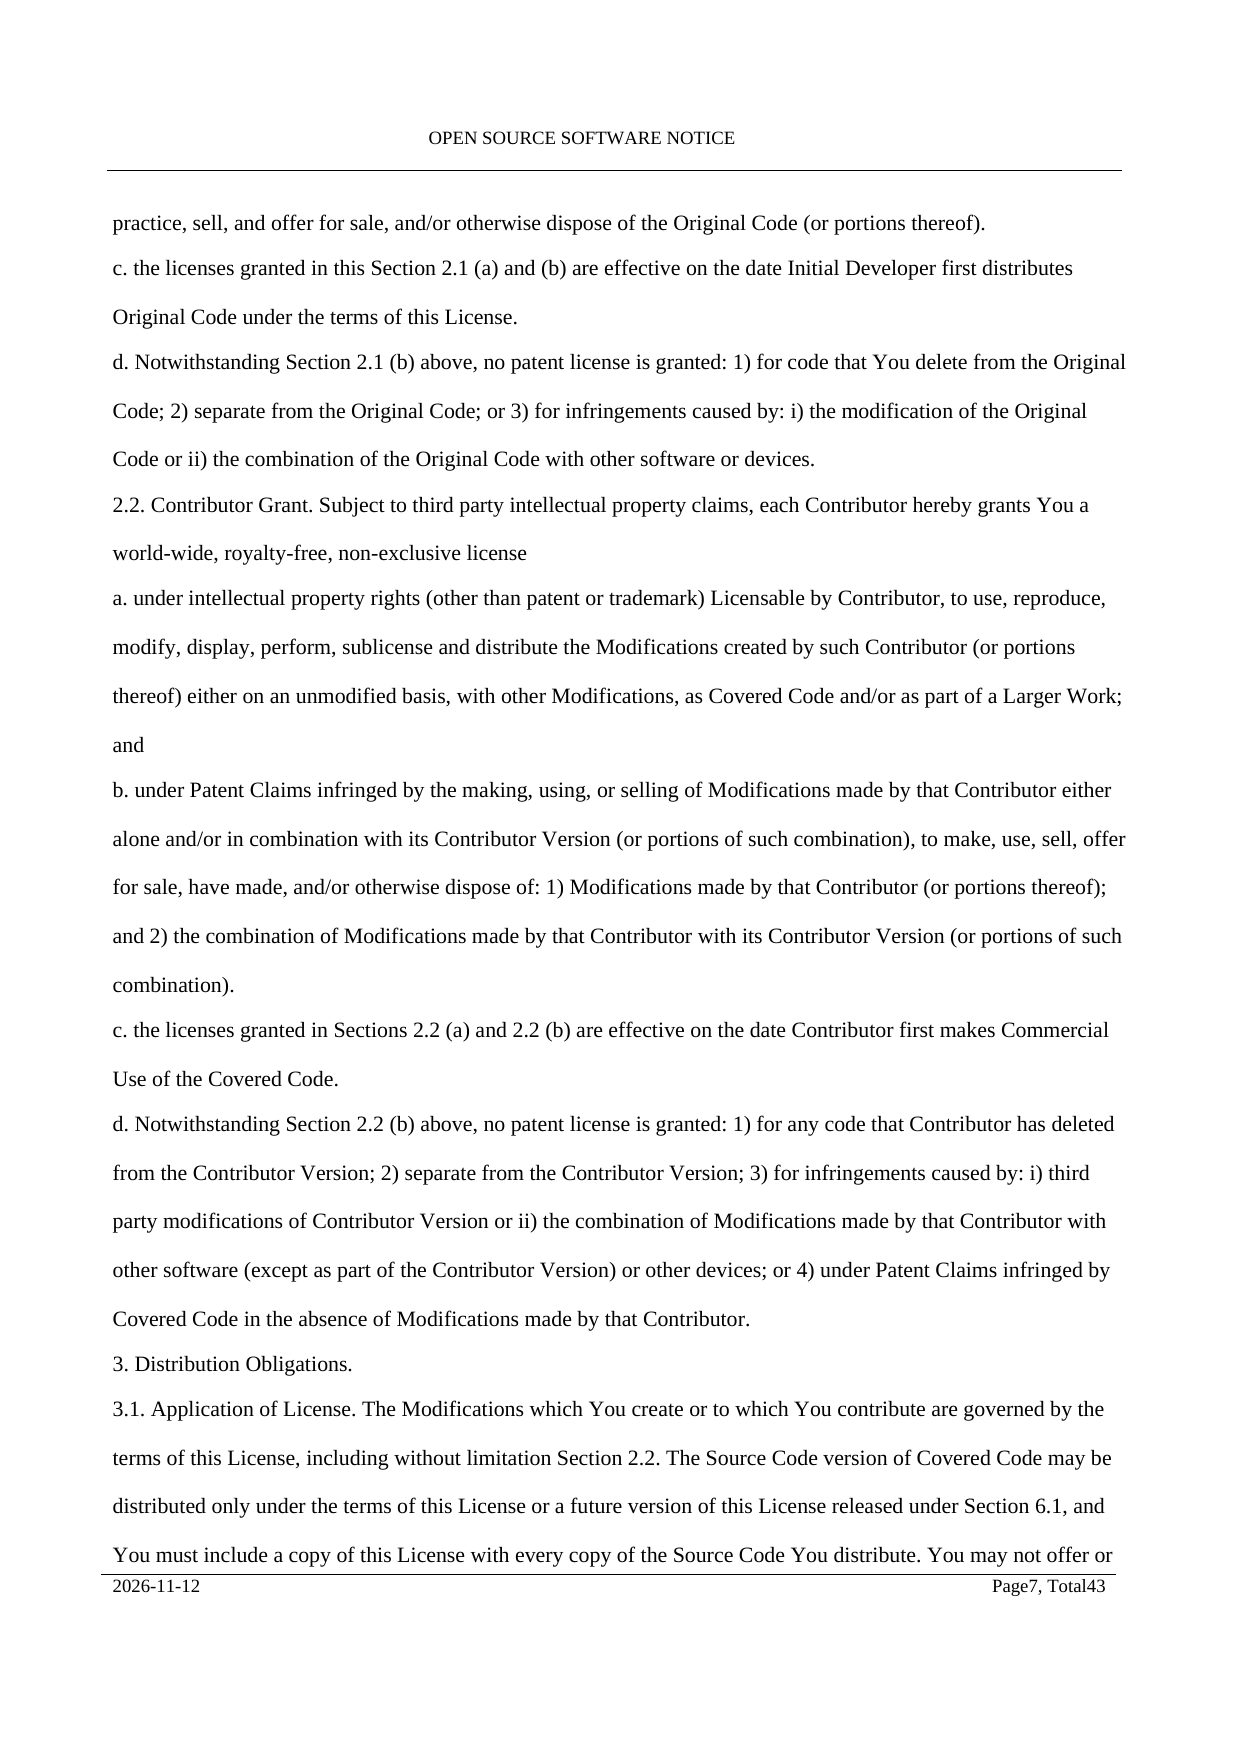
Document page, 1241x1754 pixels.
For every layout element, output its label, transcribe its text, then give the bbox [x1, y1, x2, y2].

text 2.2. Contributor Grant. Subject to third party intellectual property claims, each Contributor hereby grants You a world-wide, royalty-free, non-exclusive license [112, 488, 1128, 569]
text 3. Distribution Obligations. [112, 1347, 1128, 1380]
text d. Notwithstanding Section 2.1 (b) above, no patent license is granted: 1) for code that You delete from the Original Code; 2) separate from the Original Code; or 3) for infringements caused by: i) the modification of the Original Code or ii) the combination of the Original Code with other software or devices. [112, 345, 1128, 475]
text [112, 206, 1128, 239]
text c. the licenses granted in this Section 2.1 (a) and (b) are effective on the date Initial Developer first distributes Original Code under the terms of this License. [112, 251, 1128, 333]
text d. Notwithstanding Section 2.2 (b) above, no patent license is granted: 1) for any code that Contributor has deleted from the Contributor Version; 2) separate from the Contributor Version; 3) for infringements caused by: i) third party modifications of Contributor Version or ii) the combination of Modifications made by that Contributor with other software (except as part of the Contributor Version) or other devices; or 4) under Patent Claims infringed by Covered Code in the absence of Modifications made by that Contributor. [112, 1107, 1128, 1334]
text b. under Patent Claims infringed by the making, using, or selling of Modifications made by that Contributor either alone and/or in combination with its Contributor Version (or portions of such combination), to make, use, sell, offer for sale, have made, and/or otherwise dispose of: 1) Modifications made by that Contributor (or portions thereof); and 2) the combination of Modifications made by that Contributor with its Contributor Version (or portions of such combination). [112, 773, 1128, 1001]
text c. the licenses granted in Sections 2.2 (a) and 2.2 (b) are effective on the date Contributor first makes Commercial Use of the Covered Code. [112, 1013, 1128, 1094]
text a. under intellectual property rights (other than patent or trademark) Licensable by Contributor, to use, reproduce, modify, display, perform, sublicense and distribute the Modifications created by such Contributor (or portions thereof) either on an unmodified basis, with other Modifications, as Covered Code and/or as part of a Larger Work; and [112, 582, 1128, 761]
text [112, 1392, 1128, 1571]
